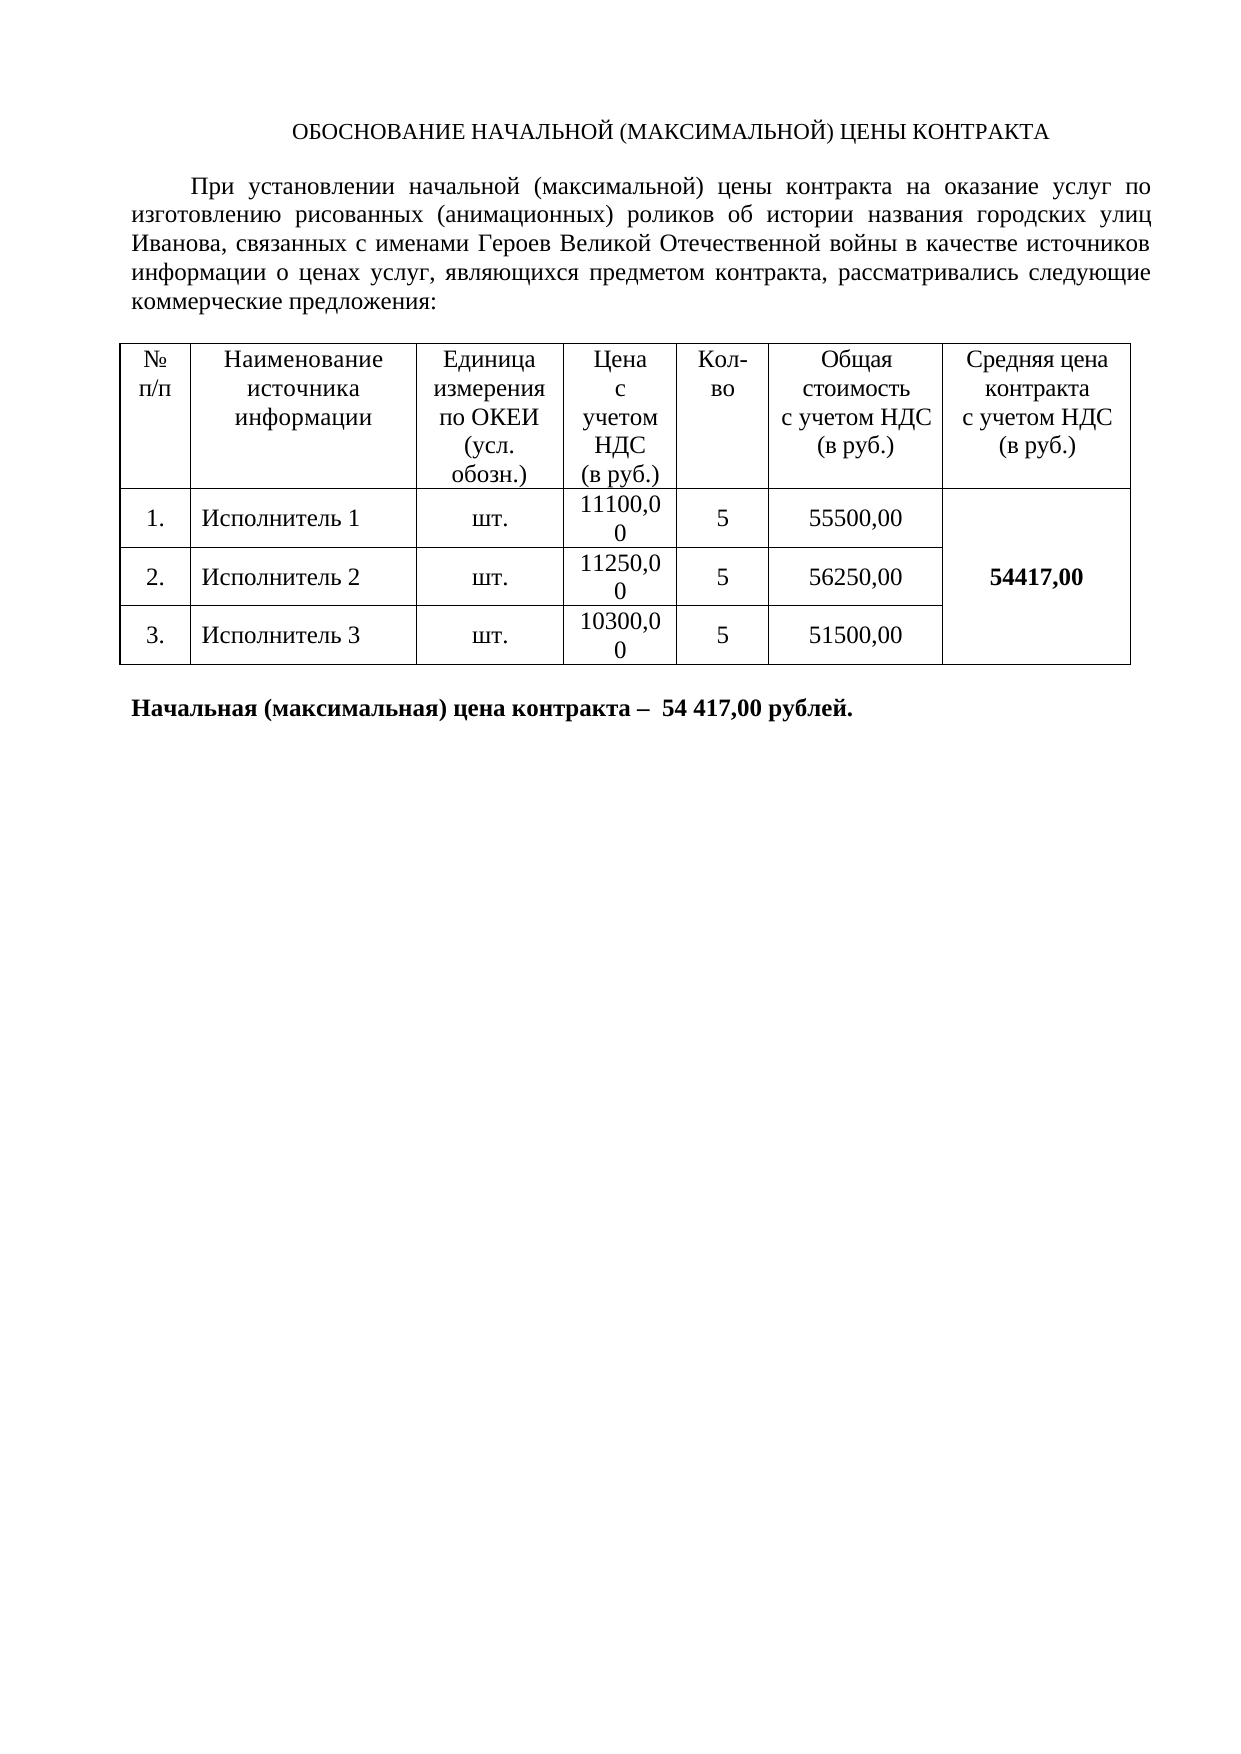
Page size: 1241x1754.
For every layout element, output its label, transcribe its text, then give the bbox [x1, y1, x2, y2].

text Начальная (максимальная) цена контракта – 54 417,00 рублей. [131, 693, 1152, 722]
table_cell шт. [417, 489, 563, 547]
text При установлении начальной (максимальной) цены контракта на оказание услуг по изготовлению рисованных (анимационных) роликов об истории названия городских улиц Иванова, связанных с именами Героев Великой Отечественной войны в качестве источников информации о ценах услуг, являющихся предметом контракта, рассматривались следующие коммерческие предложения: [131, 171, 1152, 314]
table_header Цена с учетом НДС (в руб.) [564, 344, 676, 488]
table_cell 55500,00 [769, 489, 942, 547]
table_cell 56250,00 [769, 548, 942, 605]
table_header Общая стоимость с учетом НДС (в руб.) [769, 344, 942, 488]
table_cell 51500,00 [769, 606, 942, 664]
table_cell шт. [417, 606, 563, 664]
table_cell 3. [121, 606, 190, 664]
table_cell 1. [121, 489, 190, 547]
table_header Средняя цена контракта с учетом НДС (в руб.) [943, 344, 1130, 488]
table_cell 54417,00 [943, 489, 1130, 664]
table_cell Исполнитель 3 [191, 606, 416, 664]
table_cell Исполнитель 1 [191, 489, 416, 547]
text ОБОСНОВАНИЕ НАЧАЛЬНОЙ (МАКСИМАЛЬНОЙ) ЦЕНЫ КОНТРАКТА [131, 118, 1152, 144]
table_header Наименование источника информации [191, 344, 416, 488]
table_cell шт. [417, 548, 563, 605]
table_cell 2. [121, 548, 190, 605]
table_cell 5 [677, 548, 768, 605]
table_cell 5 [677, 489, 768, 547]
table_cell 11250,00 [564, 548, 676, 605]
table_header Кол-во [677, 344, 768, 488]
table_cell 5 [677, 606, 768, 664]
table_cell 10300,00 [564, 606, 676, 664]
table_header № п/п [121, 344, 190, 488]
table_cell 11100,00 [564, 489, 676, 547]
table_cell Исполнитель 2 [191, 548, 416, 605]
